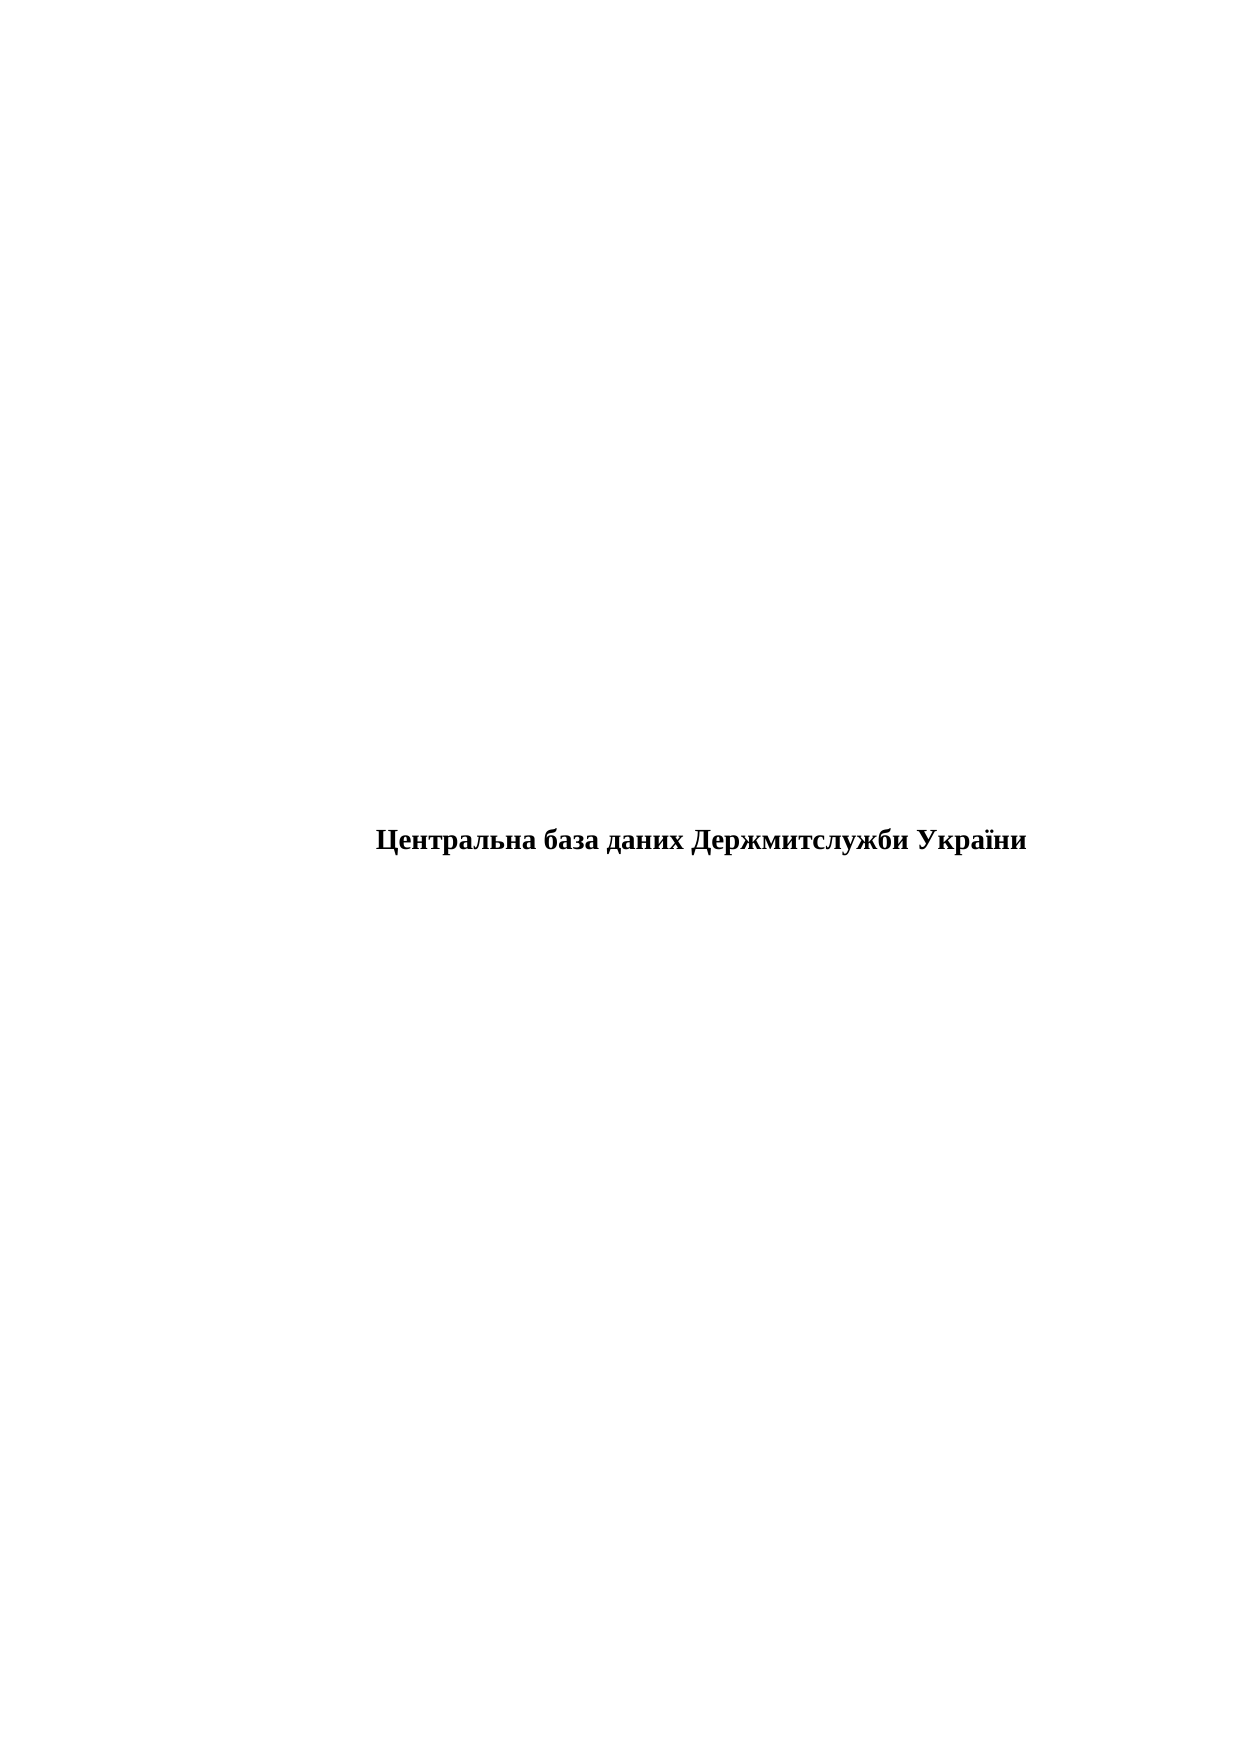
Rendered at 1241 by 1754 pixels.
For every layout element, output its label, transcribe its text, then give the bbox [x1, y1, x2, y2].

text Центральна база даних Держмитслужби України [177, 822, 1152, 856]
